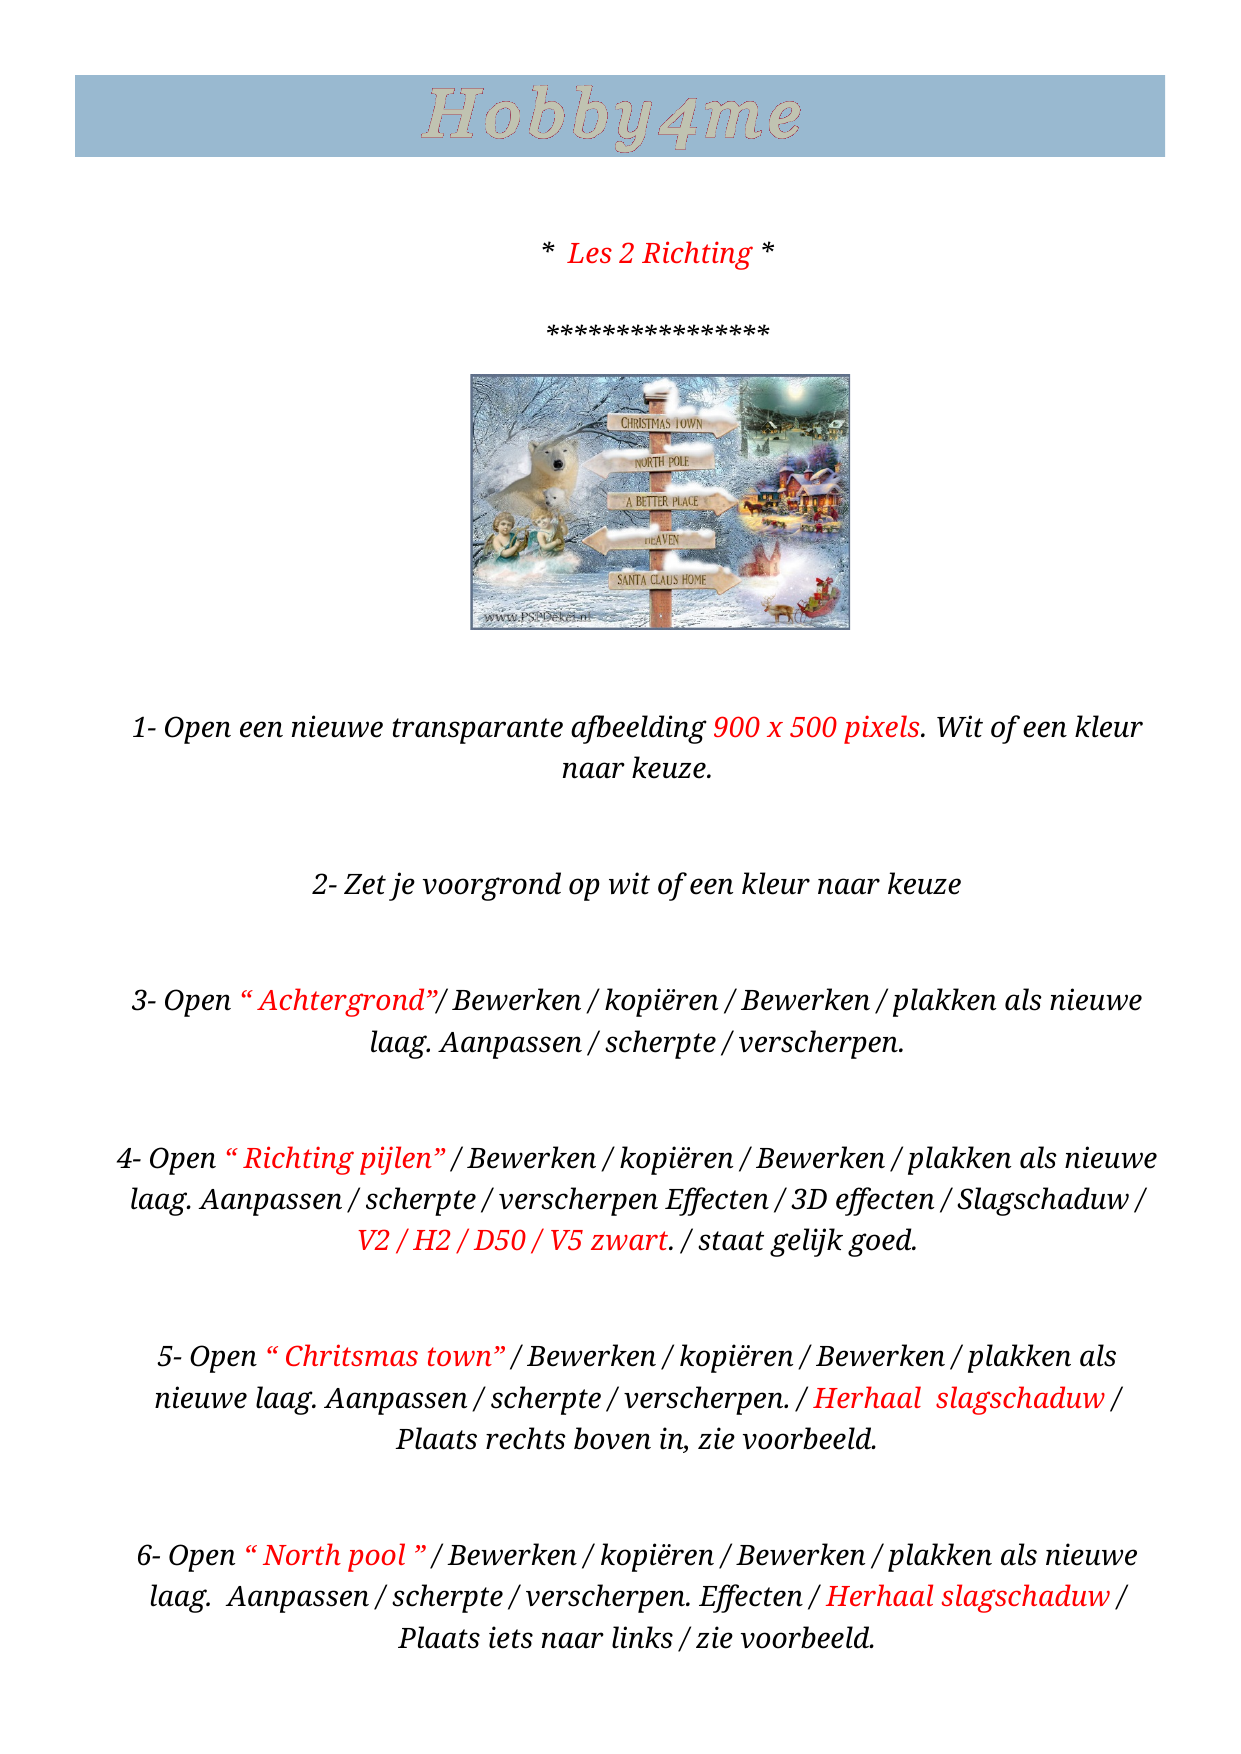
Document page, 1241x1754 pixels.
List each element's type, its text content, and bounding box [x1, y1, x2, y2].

text 4- Open “ Richting pijlen” / Bewerken / kopiëren / Bewerken / plakken als nieuwe laag. Aanpassen / scherpte / verscherpen Effecten / 3D effecten / Slagschaduw / V2 / H2 / D50 / V5 zwart. / staat gelijk goed. [112, 1138, 1165, 1259]
picture [75, 75, 1166, 157]
text 3- Open “ Achtergrond”/ Bewerken / kopiëren / Bewerken / plakken als nieuwe laag. Aanpassen / scherpte / verscherpen. [112, 981, 1165, 1060]
text 2- Zet je voorgrond op wit of een kleur naar keuze [112, 864, 1165, 903]
text 1- Open een nieuwe transparante afbeelding 900 x 500 pixels. Wit of een kleur naar keuze. [112, 707, 1165, 787]
text 6- Open “ North pool ” / Bewerken / kopiëren / Bewerken / plakken als nieuwe laag. Aanpassen / scherpte / verscherpen. Effecten / Herhaal slagschaduw / Plaats iets naar links / zie voorbeeld. [112, 1535, 1165, 1656]
list * Les 2 Richting * [150, 234, 1165, 272]
text 5- Open “ Chritsmas town” / Bewerken / kopiëren / Bewerken / plakken als nieuwe laag. Aanpassen / scherpte / verscherpen. / Herhaal slagschaduw / Plaats rechts boven in, zie voorbeeld. [112, 1337, 1165, 1458]
list **************** [150, 316, 1165, 355]
picture [470, 374, 851, 630]
